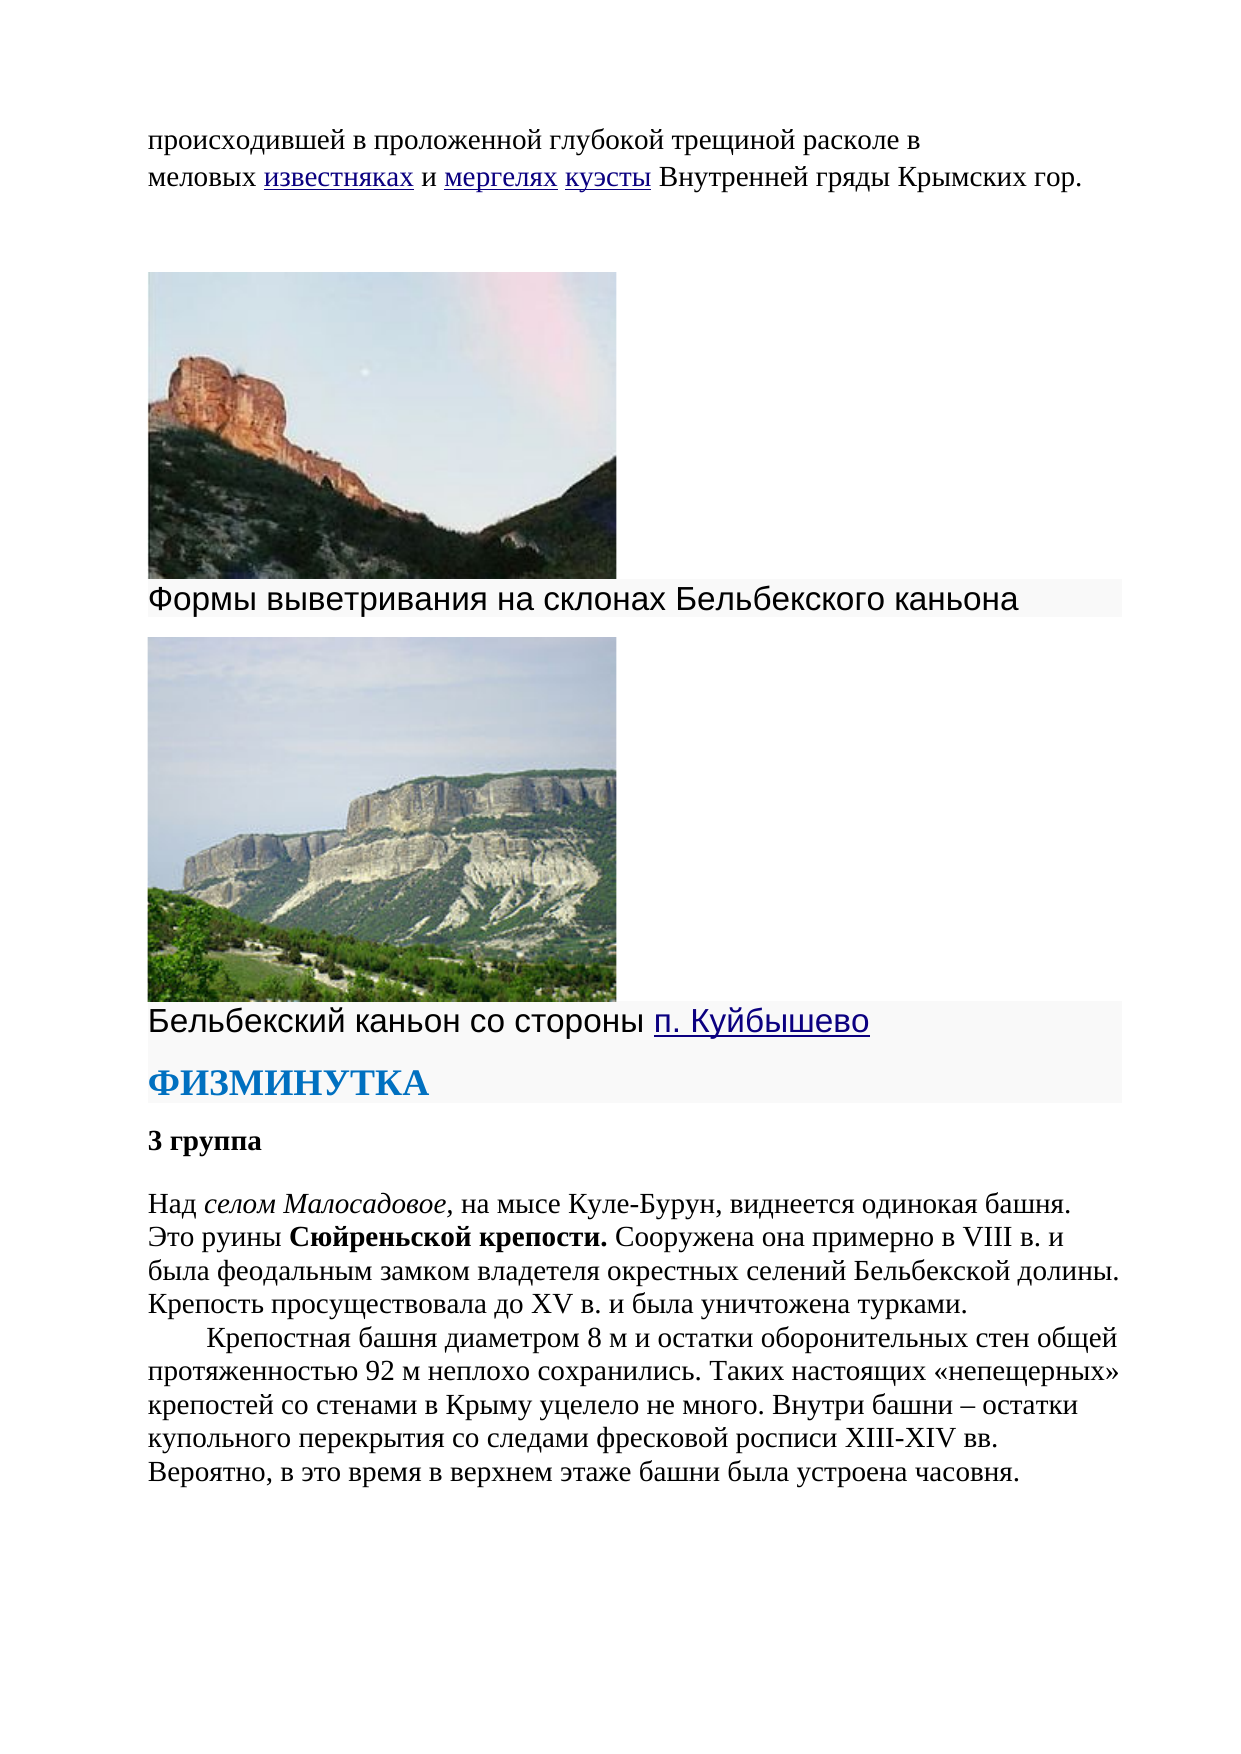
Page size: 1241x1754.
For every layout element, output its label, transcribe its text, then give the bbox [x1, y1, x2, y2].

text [148, 118, 1122, 193]
picture [147, 272, 617, 579]
picture [147, 637, 617, 1002]
text Бельбекский каньон со стороны п. Куйбышево [148, 1001, 1122, 1040]
text Формы выветривания на склонах Бельбекского каньона [148, 579, 1122, 617]
text Над селом Малосадовое, на мысе Куле-Бурун, виднеется одинокая башня. Это руины Сюйреньской крепости. Сооружена она примерно в VIII в. и была феодальным замком владетеля окрестных селений Бельбекской долины. Крепость просуществовала до XV в. и была уничтожена турками. Крепостная башня диаметром 8 м и остатки оборонительных стен общей протяженностью 92 м неплохо сохранились. Таких настоящих «непещерных» крепостей со стенами в Крыму уцелело не много. Внутри башни – остатки купольного перекрытия со следами фресковой росписи XIII-XIV вв. Вероятно, в это время в верхнем этаже башни была устроена часовня. [148, 1186, 1122, 1488]
text ФИЗМИНУТКА [148, 1060, 1122, 1103]
text 3 группа [148, 1123, 1122, 1157]
